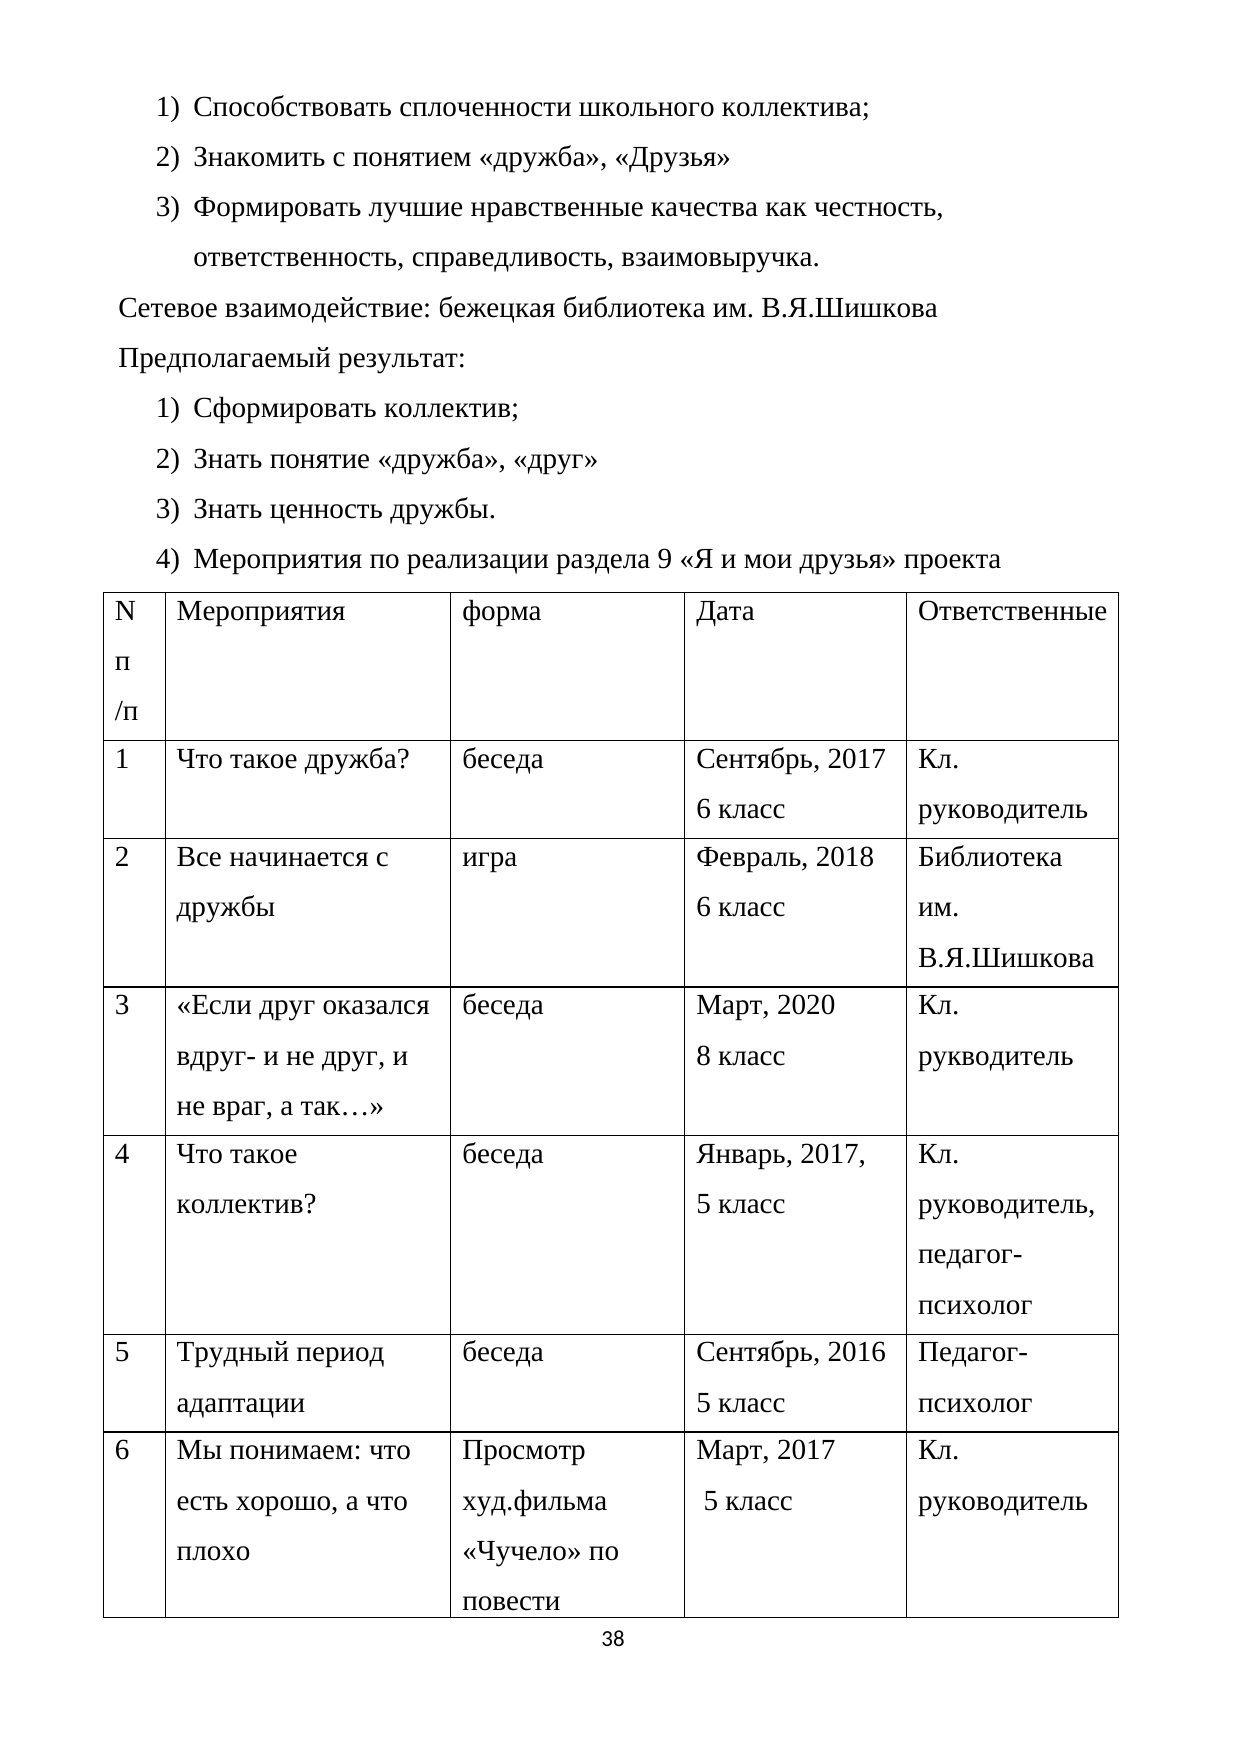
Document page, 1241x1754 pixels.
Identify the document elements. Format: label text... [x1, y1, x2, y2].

table_cell Что такое коллектив? [166, 1136, 450, 1333]
table_cell «Если друг оказался вдруг- и не друг, и не враг, а так…» [166, 988, 450, 1135]
list Знать ценность дружбы. [156, 491, 1107, 525]
table_cell 6 [104, 1433, 165, 1617]
table_cell беседа [451, 1136, 684, 1333]
table_cell беседа [451, 1335, 684, 1431]
table_cell 2 [104, 839, 165, 986]
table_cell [451, 1433, 684, 1617]
table_header Мероприятия [166, 593, 450, 740]
list Способствовать сплоченности школьного коллектива; [156, 89, 1107, 122]
table_header N п/п [104, 593, 165, 740]
table_cell беседа [451, 741, 684, 838]
table_cell Март, 2017 5 класс [685, 1433, 906, 1617]
list Знакомить с понятием «дружба», «Друзья» [156, 139, 1107, 172]
table_header Дата [685, 593, 906, 740]
table_cell Февраль, 2018 6 класс [685, 839, 906, 986]
list Сформировать коллектив; [156, 391, 1107, 424]
table_cell Январь, 2017, 5 класс [685, 1136, 906, 1333]
list Мероприятия по реализации раздела 9 «Я и мои друзья» проекта [156, 541, 1107, 575]
table_header Ответственные [907, 593, 1118, 740]
table_cell Все начинается с дружбы [166, 839, 450, 986]
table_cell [166, 1433, 450, 1617]
table_cell игра [451, 839, 684, 986]
table_cell 3 [104, 988, 165, 1135]
table_cell Сентябрь, 2016 5 класс [685, 1335, 906, 1431]
table_cell 1 [104, 741, 165, 838]
table_cell 5 [104, 1335, 165, 1431]
table_cell Что такое дружба? [166, 741, 450, 838]
table_cell Кл. руководитель, педагог- психолог [907, 1136, 1118, 1333]
list Формировать лучшие нравственные качества как честность, ответственность, справедливость, взаимовыручка. [156, 189, 1107, 273]
table_cell Кл. рукводитель [907, 988, 1118, 1135]
table_cell 4 [104, 1136, 165, 1333]
table_cell беседа [451, 988, 684, 1135]
text Предполагаемый результат: [118, 340, 1107, 374]
table_cell Педагог-психолог [907, 1335, 1118, 1431]
list Знать понятие «дружба», «друг» [156, 441, 1107, 474]
table_cell Кл. руководитель [907, 1433, 1118, 1617]
table_cell Кл. руководитель [907, 741, 1118, 838]
table_cell Библиотека им. В.Я.Шишкова [907, 839, 1118, 986]
table_header форма [451, 593, 684, 740]
table_cell Март, 2020 8 класс [685, 988, 906, 1135]
table_cell Трудный период адаптации [166, 1335, 450, 1431]
text Сетевое взаимодействие: бежецкая библиотека им. В.Я.Шишкова [118, 290, 1107, 323]
table_cell Сентябрь, 2017 6 класс [685, 741, 906, 838]
